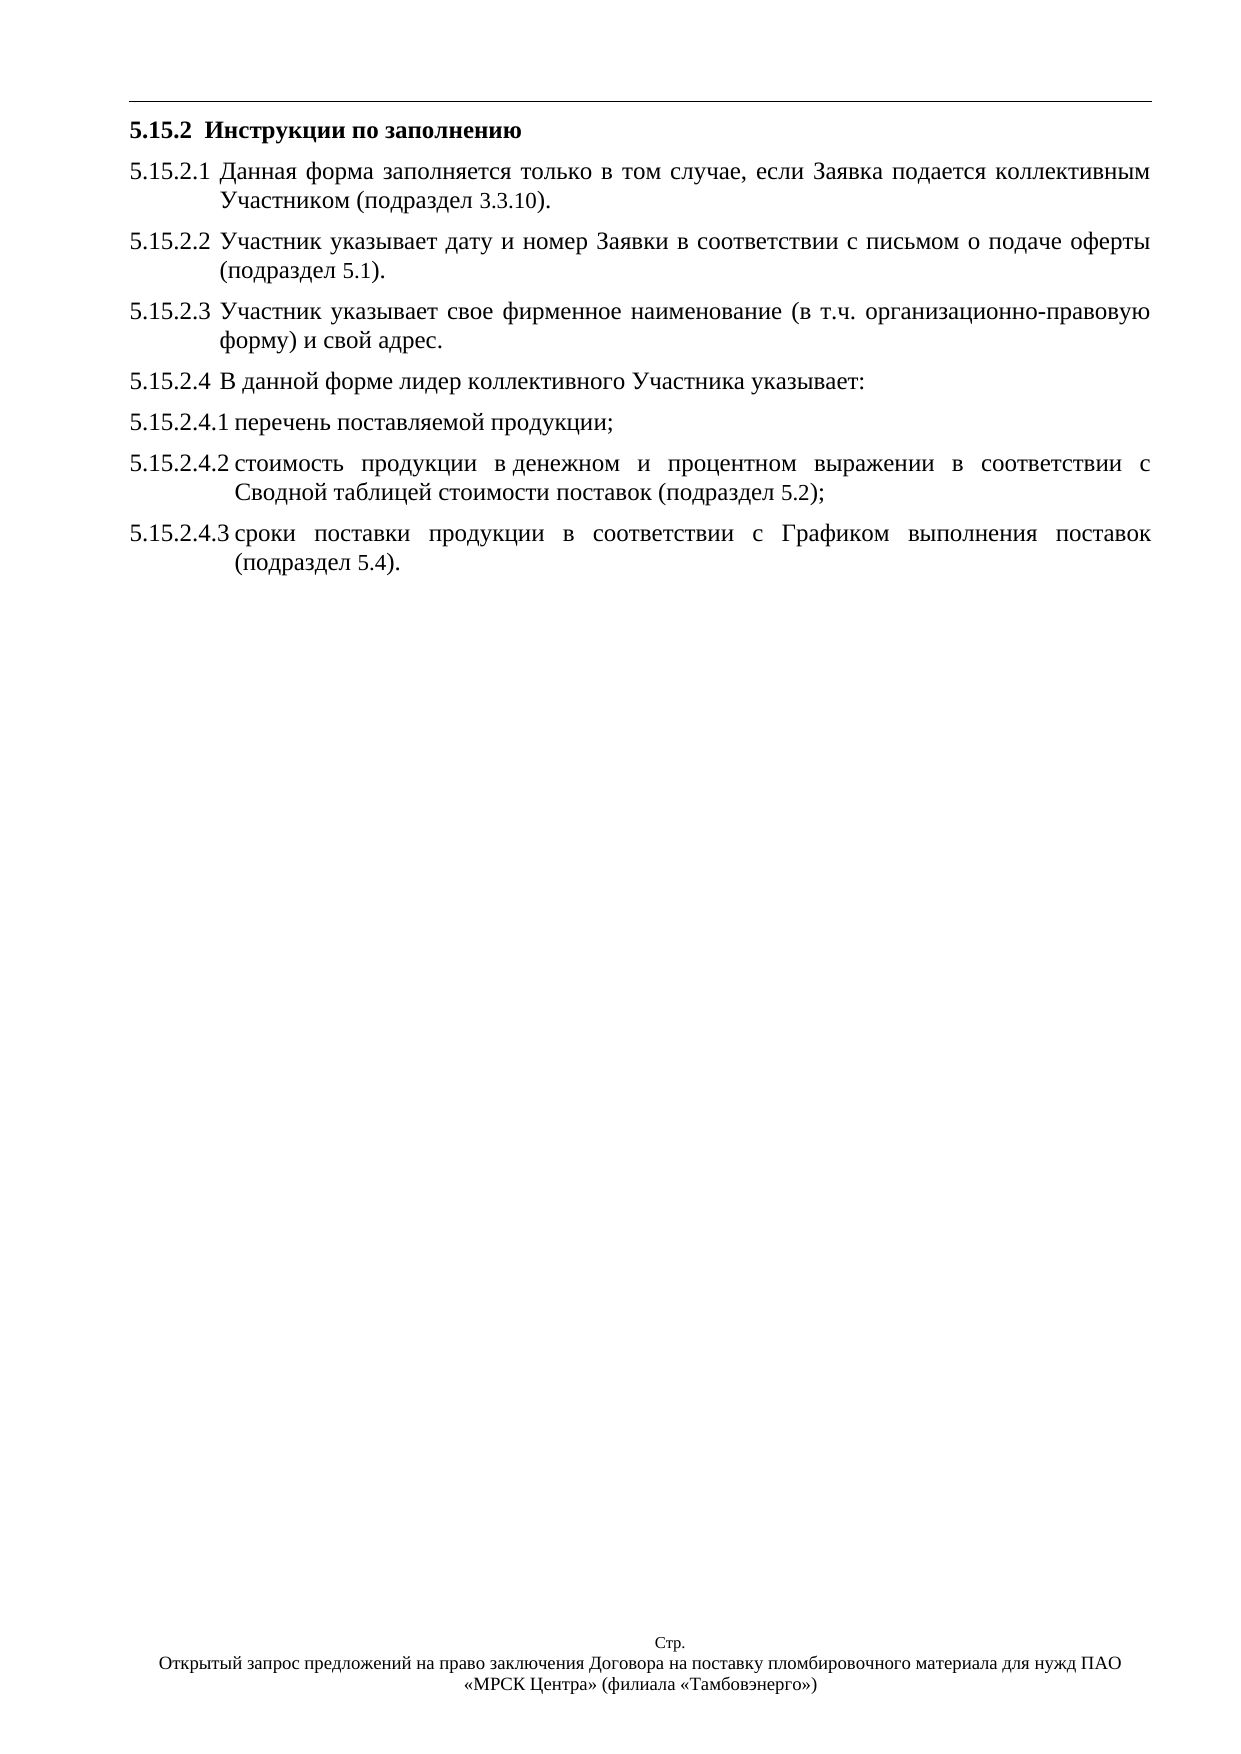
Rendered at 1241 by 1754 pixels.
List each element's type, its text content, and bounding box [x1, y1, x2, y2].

list сроки поставки продукции в соответствии с Графиком выполнения поставок (подраздел 5.4). [129, 518, 1152, 576]
list В данной форме лидер коллективного Участника указывает: [129, 366, 1152, 395]
list стоимость продукции в денежном и процентном выражении в соответствии с Сводной таблицей стоимости поставок (подраздел 5.2); [129, 448, 1152, 506]
list Данная форма заполняется только в том случае, если Заявка подается коллективным Участником (подраздел 3.3.10). [129, 156, 1152, 213]
subtitle Инструкции по заполнению [129, 115, 1152, 143]
list Участник указывает дату и номер Заявки в соответствии с письмом о подаче оферты (подраздел 5.1). [129, 226, 1152, 283]
list перечень поставляемой продукции; [129, 407, 1152, 436]
list Участник указывает свое фирменное наименование (в т.ч. организационно-правовую форму) и свой адрес. [129, 296, 1152, 353]
